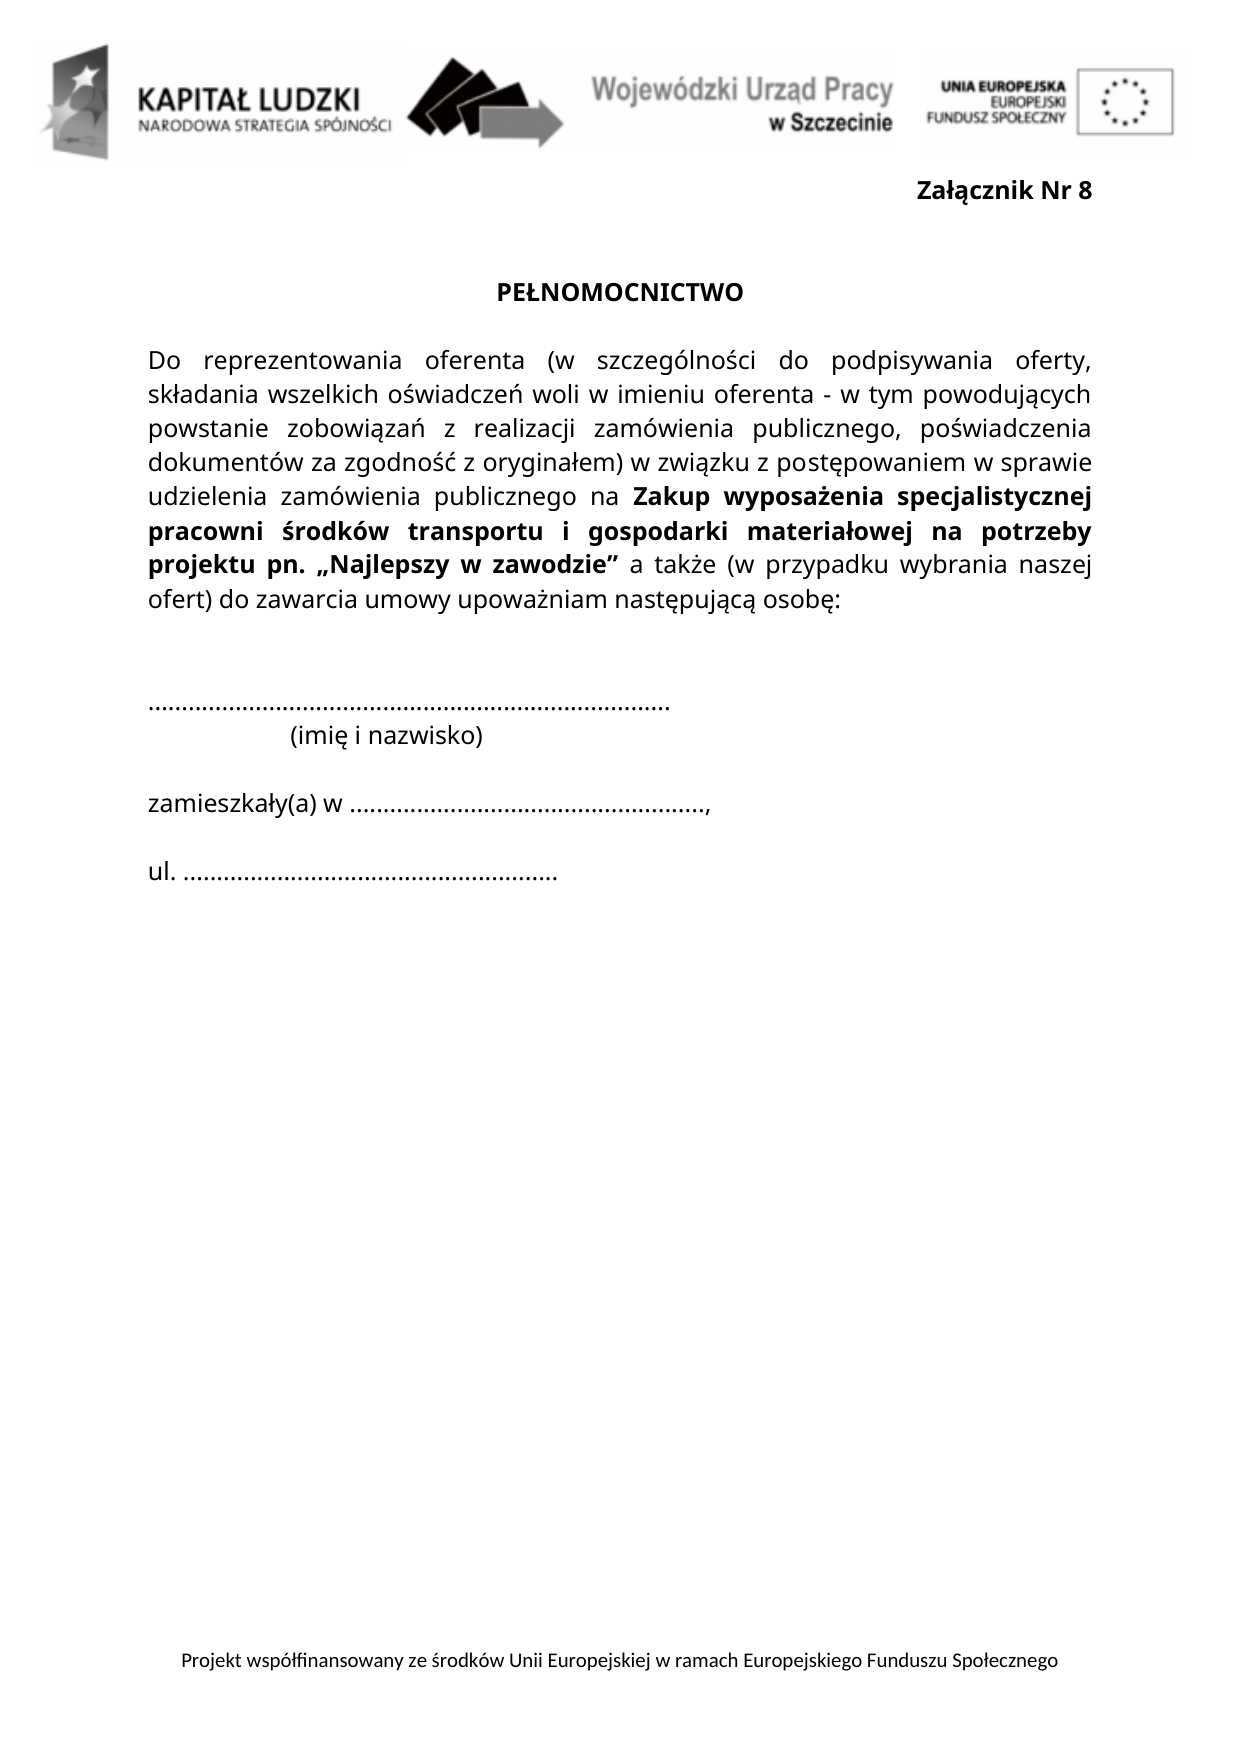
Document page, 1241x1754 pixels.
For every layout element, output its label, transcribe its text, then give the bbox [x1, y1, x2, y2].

text PEŁNOMOCNICTWO [148, 275, 1093, 309]
text Do reprezentowania oferenta (w szczególności do podpisywania oferty, składania wszelkich oświadczeń woli w imieniu oferenta - w tym powodujących powstanie zobowiązań z realizacji zamówienia publicznego, poświadczenia dokumentów za zgodność z oryginałem) w związku z postępowaniem w sprawie udzielenia zamówienia publicznego na Zakup wyposażenia specjalistycznej pracowni środków transportu i gospodarki materiałowej na potrzeby projektu pn. „Najlepszy w zawodzie” a także (w przypadku wybrania naszej ofert) do zawarcia umowy upoważniam następującą osobę: [148, 343, 1093, 615]
text ul. ........................................................ [148, 854, 1093, 888]
text zamieszkały(a) w ....................................................., [148, 786, 1093, 820]
text Załącznik Nr 8 [148, 168, 1093, 207]
text (imię i nazwisko) [148, 717, 1093, 752]
text .............................................................................. [148, 683, 1093, 717]
